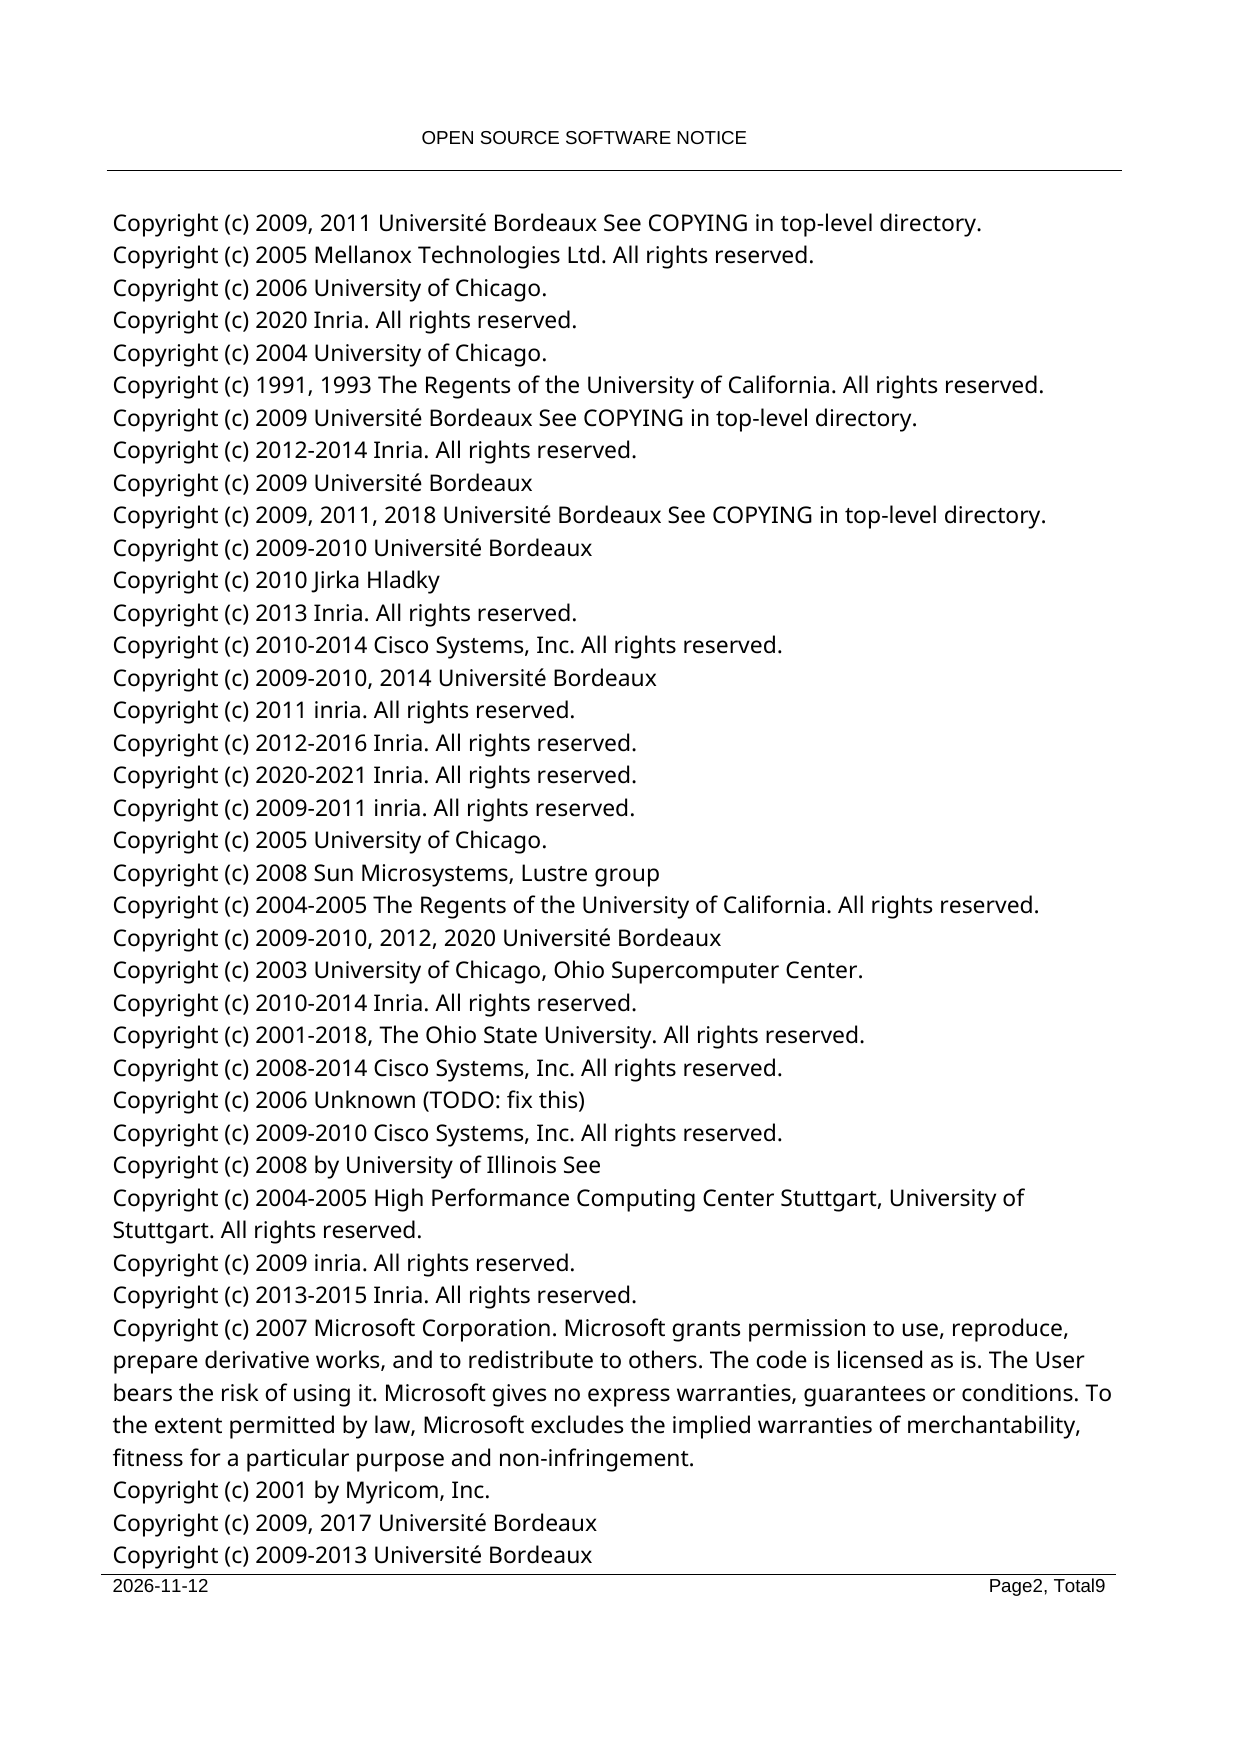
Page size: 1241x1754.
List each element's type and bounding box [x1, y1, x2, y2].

text [112, 206, 1128, 1571]
